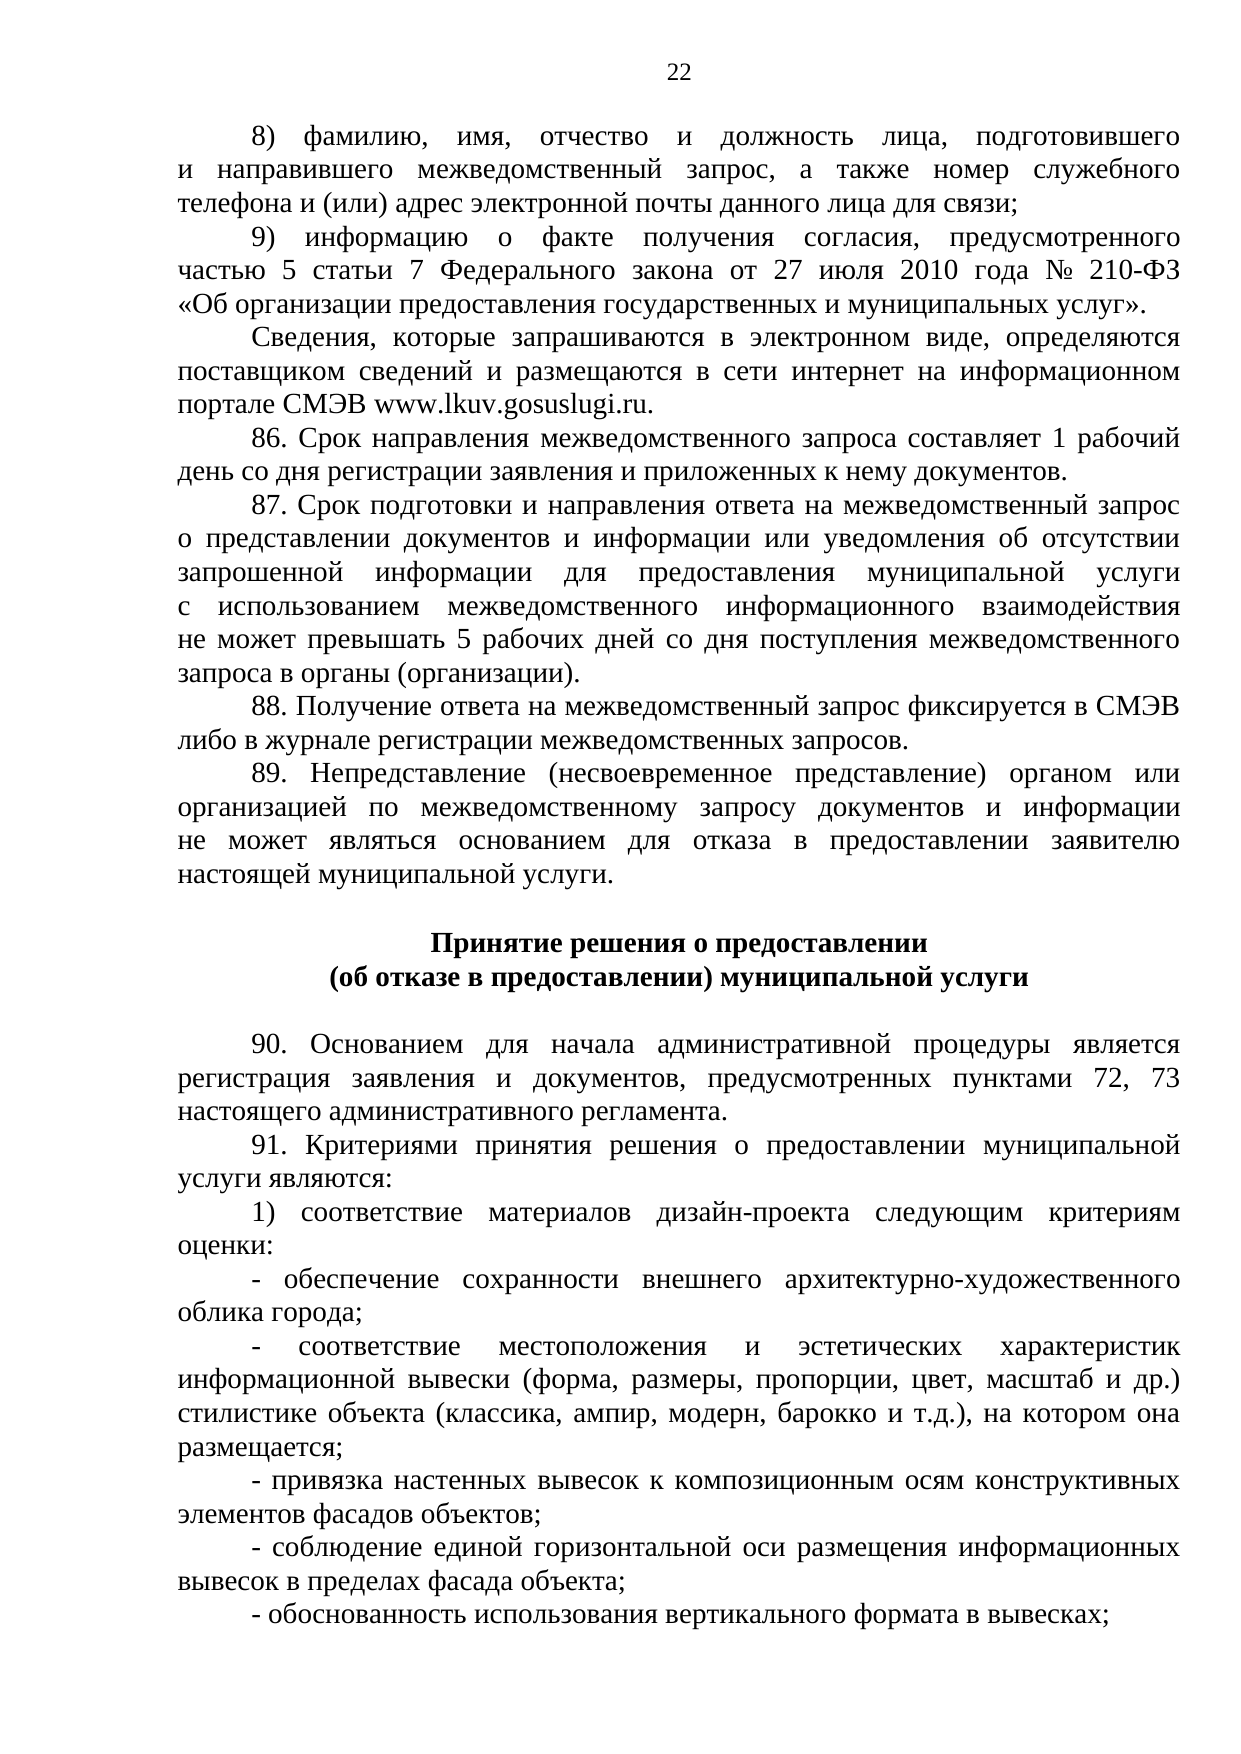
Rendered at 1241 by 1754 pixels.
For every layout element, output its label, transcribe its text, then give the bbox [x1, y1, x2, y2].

text - обеспечение сохранности внешнего архитектурно-художественного облика города; [177, 1261, 1181, 1328]
text Сведения, которые запрашиваются в электронном виде, определяются поставщиком сведений и размещаются в сети интернет на информационном портале СМЭВ www.lkuv.gosuslugi.ru. [177, 319, 1181, 420]
text - привязка настенных вывесок к композиционным осям конструктивных элементов фасадов объектов; [177, 1462, 1181, 1529]
text - соответствие местоположения и эстетических характеристик информационной вывески (форма, размеры, пропорции, цвет, масштаб и др.) стилистике объекта (классика, ампир, модерн, барокко и т.д.), на котором она размещается; [177, 1328, 1181, 1462]
text (об отказе в предоставлении) муниципальной услуги [177, 959, 1181, 993]
text - соблюдение единой горизонтальной оси размещения информационных вывесок в пределах фасада объекта; [177, 1529, 1181, 1596]
text 86. Срок направления межведомственного запроса составляет 1 рабочий день со дня регистрации заявления и приложенных к нему документов. [177, 420, 1181, 487]
text 8) фамилию, имя, отчество и должность лица, подготовившего и направившего межведомственный запрос, а также номер служебного телефона и (или) адрес электронной почты данного лица для связи; [177, 118, 1181, 219]
text 89. Непредставление (несвоевременное представление) органом или организацией по межведомственному запросу документов и информации не может являться основанием для отказа в предоставлении заявителю настоящей муниципальной услуги. [177, 755, 1181, 889]
text 90. Основанием для начала административной процедуры является регистрация заявления и документов, предусмотренных пунктами 72, 73 настоящего административного регламента. [177, 1026, 1181, 1127]
text 1) соответствие материалов дизайн-проекта следующим критериям оценки: [177, 1194, 1181, 1261]
text Принятие решения о предоставлении [177, 926, 1181, 959]
text 9) информацию о факте получения согласия, предусмотренного частью 5 статьи 7 Федерального закона от 27 июля 2010 года № 210-ФЗ «Об организации предоставления государственных и муниципальных услуг». [177, 219, 1181, 319]
title 91. Критериями принятия решения о предоставлении муниципальной услуги являются: [177, 1127, 1181, 1194]
text - обоснованность использования вертикального формата в вывесках; [177, 1596, 1181, 1630]
text 87. Срок подготовки и направления ответа на межведомственный запрос о представлении документов и информации или уведомления об отсутствии запрошенной информации для предоставления муниципальной услуги с использованием межведомственного информационного взаимодействия не может превышать 5 рабочих дней со дня поступления межведомственного запроса в органы (организации). [177, 487, 1181, 688]
text 88. Получение ответа на межведомственный запрос фиксируется в СМЭВ либо в журнале регистрации межведомственных запросов. [177, 688, 1181, 755]
